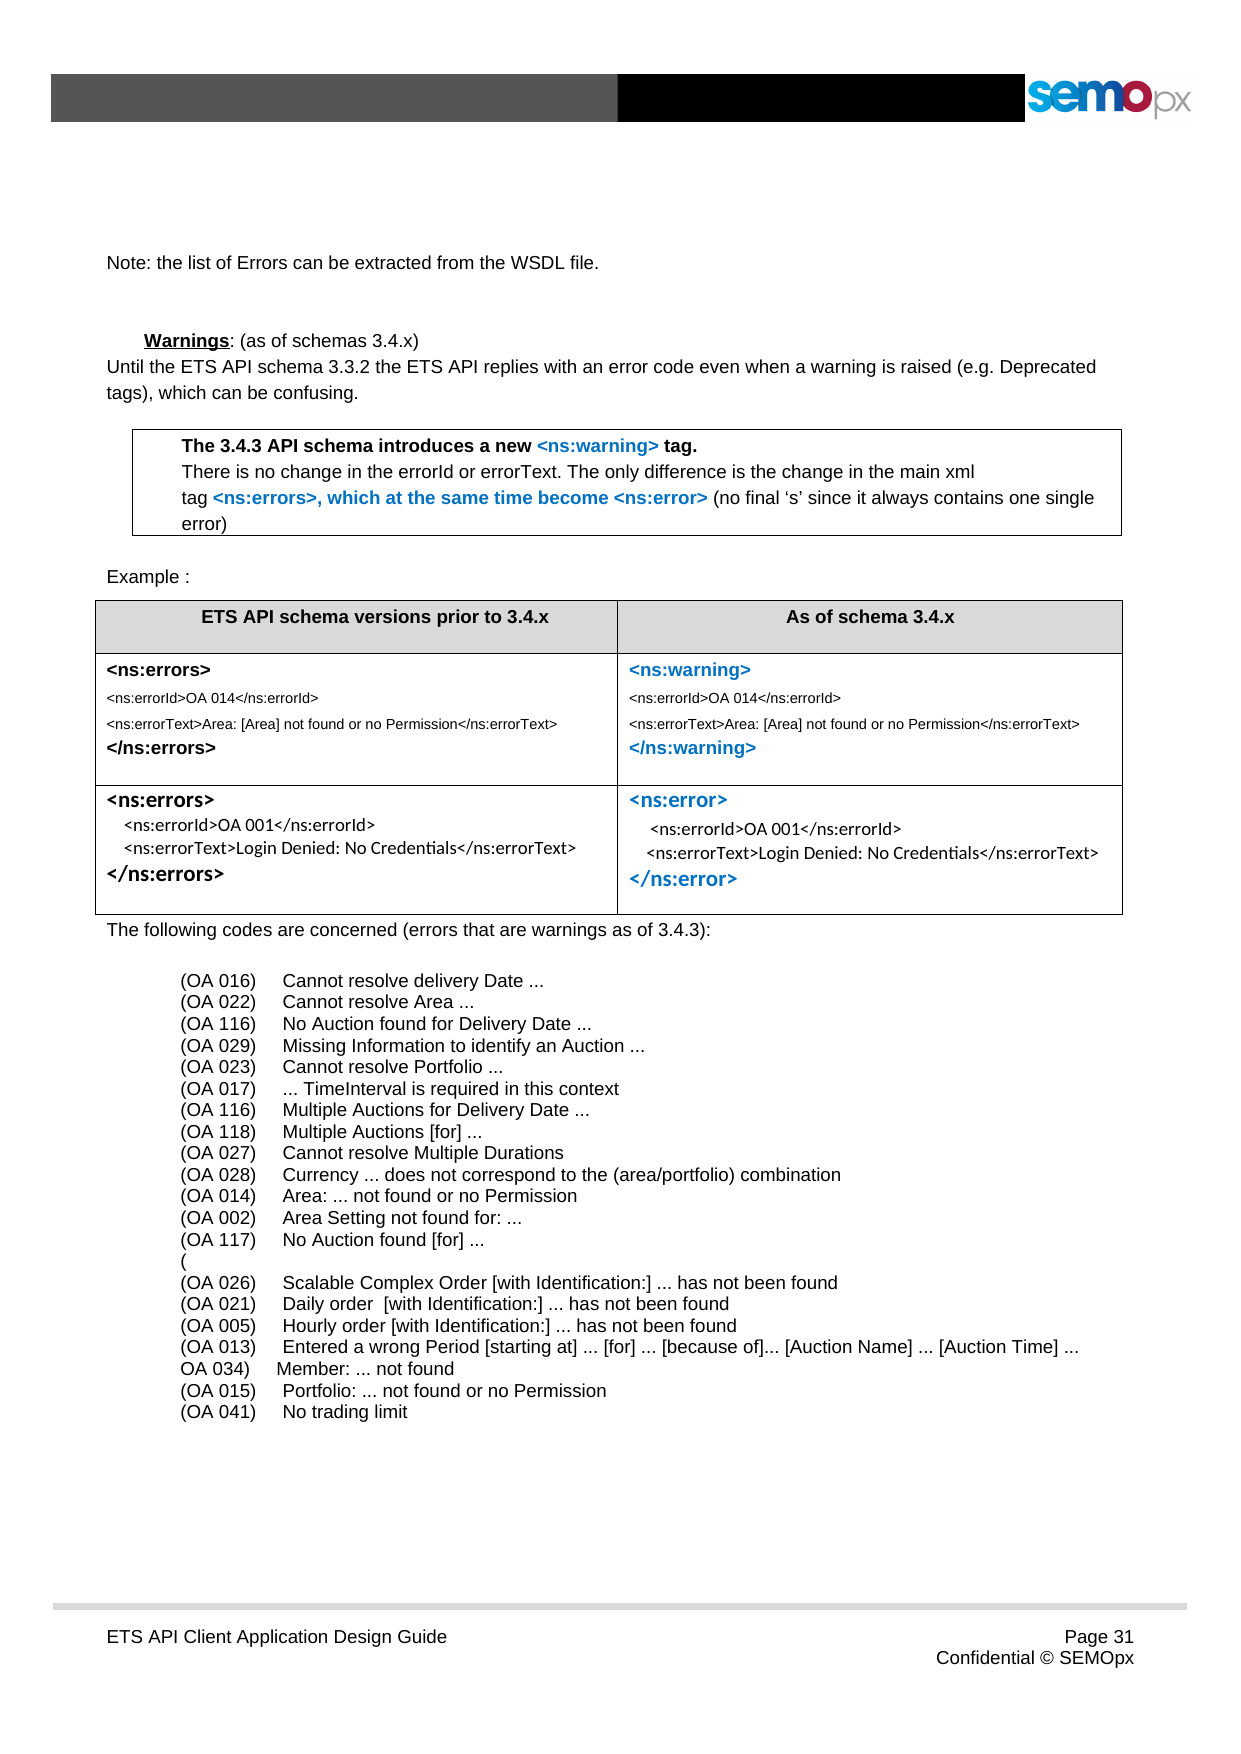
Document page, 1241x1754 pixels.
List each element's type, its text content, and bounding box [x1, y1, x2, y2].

text Warnings: (as of schemas 3.4.x) [144, 325, 1134, 351]
table_header ETS API schema versions prior to 3.4.x [96, 601, 617, 653]
table_cell <ns:errors> <ns:errorId>OA 001</ns:errorId> <ns:errorText>Login Denied: No Credentials</ns:errorText> </ns:errors> [96, 786, 617, 913]
table_cell <ns:error> <ns:errorId>OA 001</ns:errorId> <ns:errorText>Login Denied: No Credentials</ns:errorText> </ns:error> [618, 786, 1122, 913]
text Until the ETS API schema 3.3.2 the ETS API replies with an error code even when a warning is raised (e.g. Deprecated tags), which can be confusing. [106, 351, 1134, 403]
text Example : [106, 562, 1134, 588]
table_header As of schema 3.4.x [618, 601, 1122, 653]
text The following codes are concerned (errors that are warnings as of 3.4.3): [106, 914, 1134, 941]
table_header The 3.4.3 API schema introduces a new <ns:warning> tag. There is no change in the errorId or errorText. The only difference is the change in the main xml tag <ns:errors>, which at the same time become <ns:error> (no final ‘s’ since it always contains one single error) [133, 430, 1121, 534]
table_cell <ns:warning> <ns:errorId>OA 014</ns:errorId> <ns:errorText>Area: [Area] not found or no Permission</ns:errorText> </ns:warning> [618, 654, 1122, 784]
text (OA 016) Cannot resolve delivery Date ... (OA 022) Cannot resolve Area ... (OA 116) No Auction found for Delivery Date ... (OA 029) Missing Information to identify an Auction ... (OA 023) Cannot resolve Portfolio ... (OA 017) ... TimeInterval is required in this context (OA 116) Multiple Auctions for Delivery Date ... (OA 118) Multiple Auctions [for] ... (OA 027) Cannot resolve Multiple Durations (OA 028) Currency ... does not correspond to the (area/portfolio) combination (OA 014) Area: ... not found or no Permission (OA 002) Area Setting not found for: ... (OA 117) No Auction found [for] ... ( (OA 026) Scalable Complex Order [with Identification:] ... has not been found (OA 021) Daily order [with Identification:] ... has not been found (OA 005) Hourly order [with Identification:] ... has not been found (OA 013) Entered a wrong Period [starting at] ... [for] ... [because of]... [Auction Name] ... [Auction Time] ... OA 034) Member: ... not found (OA 015) Portfolio: ... not found or no Permission (OA 041) No trading limit [180, 970, 1134, 1422]
table_cell <ns:errors> <ns:errorId>OA 014</ns:errorId> <ns:errorText>Area: [Area] not found or no Permission</ns:errorText> </ns:errors> [96, 654, 617, 784]
picture [1025, 73, 1194, 123]
text Note: the list of Errors can be extracted from the WSDL file. [106, 247, 1134, 273]
